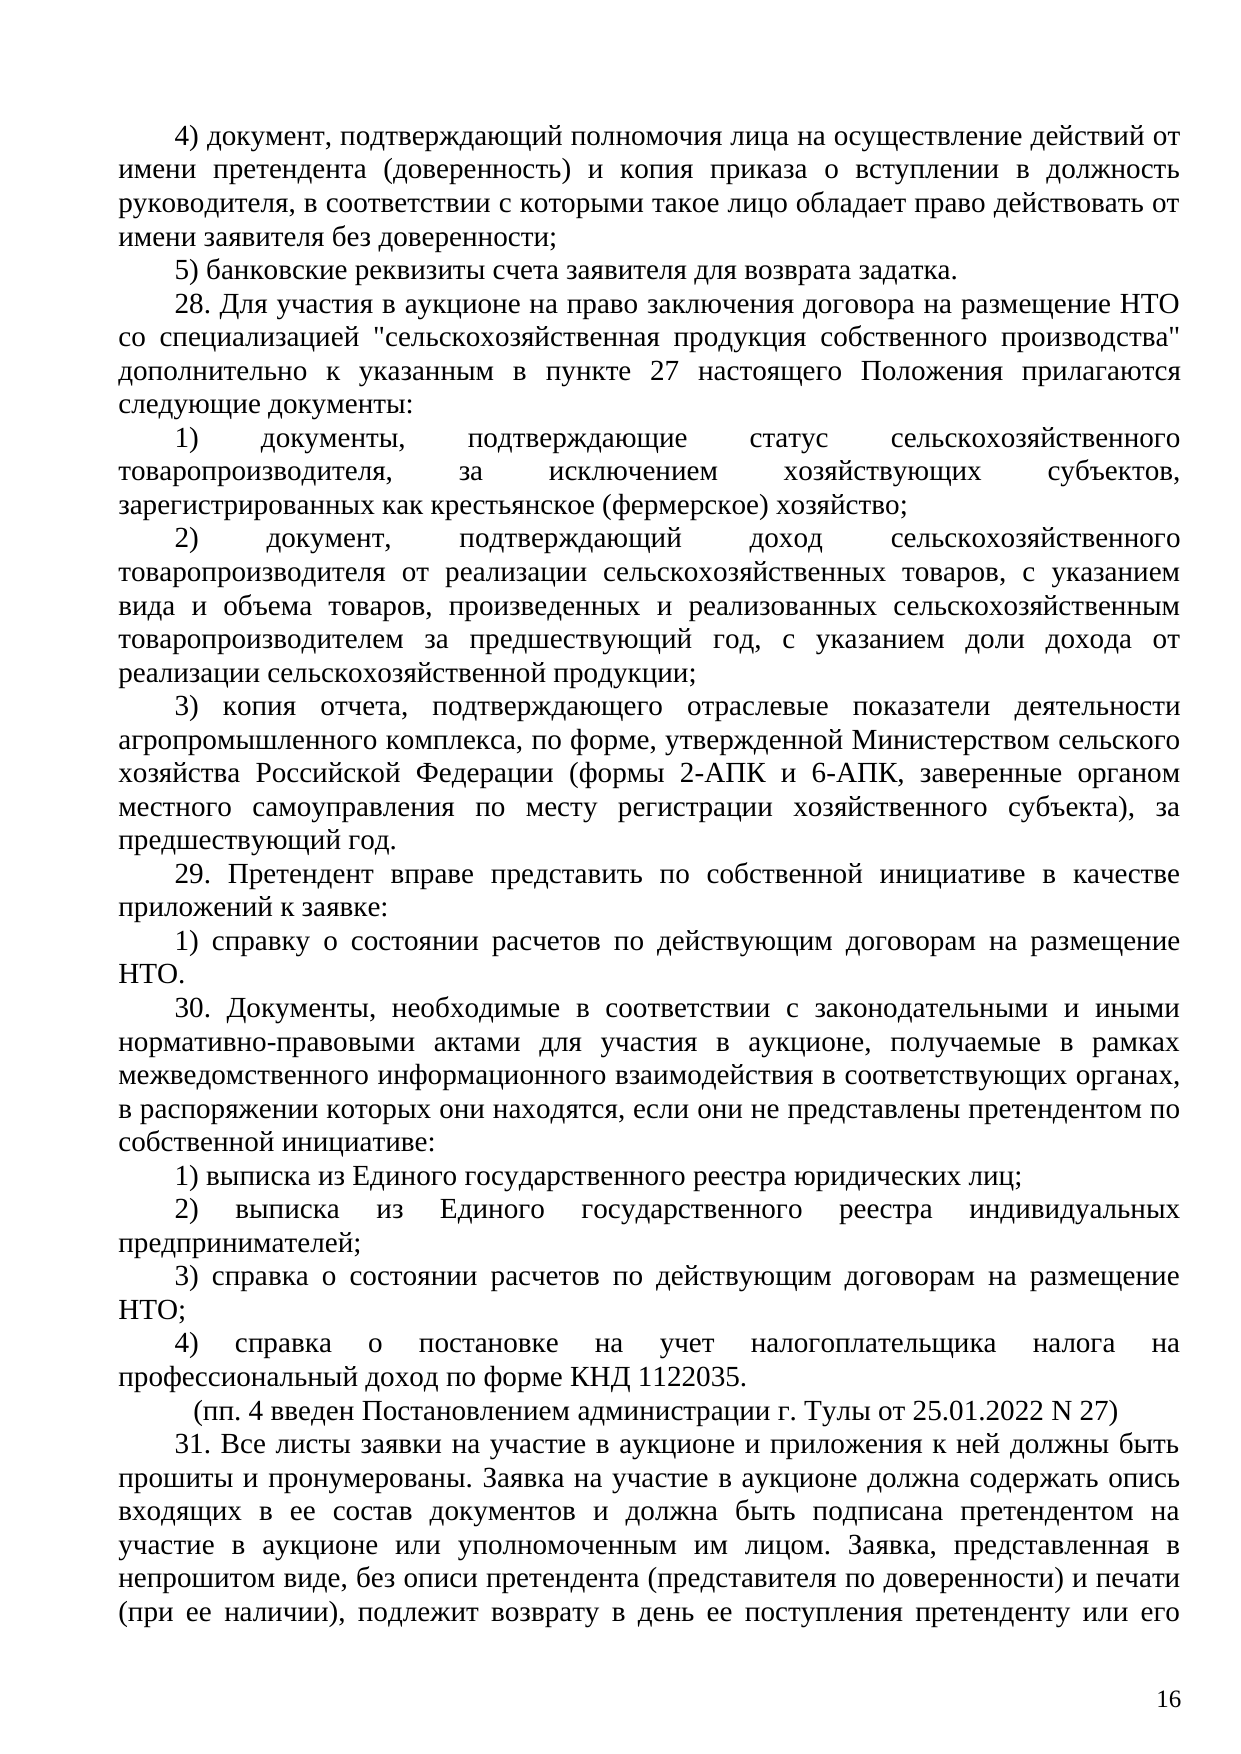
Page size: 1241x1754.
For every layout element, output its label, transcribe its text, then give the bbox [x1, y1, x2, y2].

text 3) копия отчета, подтверждающего отраслевые показатели деятельности агропромышленного комплекса, по форме, утвержденной Министерством сельского хозяйства Российской Федерации (формы 2-АПК и 6-АПК, заверенные органом местного самоуправления по месту регистрации хозяйственного субъекта), за предшествующий год. [118, 688, 1181, 856]
text 4) справка о постановке на учет налогоплательщика налога на профессиональный доход по форме КНД 1122035. [118, 1326, 1181, 1393]
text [118, 1426, 1181, 1627]
text 29. Претендент вправе представить по собственной инициативе в качестве приложений к заявке: [118, 856, 1181, 923]
text 2) документ, подтверждающий доход сельскохозяйственного товаропроизводителя от реализации сельскохозяйственных товаров, с указанием вида и объема товаров, произведенных и реализованных сельскохозяйственным товаропроизводителем за предшествующий год, с указанием доли дохода от реализации сельскохозяйственной продукции; [118, 521, 1181, 688]
text 2) выписка из Единого государственного реестра индивидуальных предпринимателей; [118, 1191, 1181, 1258]
text (пп. 4 введен Постановлением администрации г. Тулы от 25.01.2022 N 27) [118, 1393, 1181, 1426]
text 28. Для участия в аукционе на право заключения договора на размещение НТО со специализацией "сельскохозяйственная продукция собственного производства" дополнительно к указанным в пункте 27 настоящего Положения прилагаются следующие документы: [118, 286, 1181, 420]
text 5) банковские реквизиты счета заявителя для возврата задатка. [118, 252, 1181, 286]
text 3) справка о состоянии расчетов по действующим договорам на размещение НТО; [118, 1258, 1181, 1326]
text 1) выписка из Единого государственного реестра юридических лиц; [118, 1158, 1181, 1191]
text 1) документы, подтверждающие статус сельскохозяйственного товаропроизводителя, за исключением хозяйствующих субъектов, зарегистрированных как крестьянское (фермерское) хозяйство; [118, 420, 1181, 521]
text 1) справку о состоянии расчетов по действующим договорам на размещение НТО. [118, 923, 1181, 990]
text 4) документ, подтверждающий полномочия лица на осуществление действий от имени претендента (доверенность) и копия приказа о вступлении в должность руководителя, в соответствии с которыми такое лицо обладает право действовать от имени заявителя без доверенности; [118, 118, 1181, 252]
text 30. Документы, необходимые в соответствии с законодательными и иными нормативно-правовыми актами для участия в аукционе, получаемые в рамках межведомственного информационного взаимодействия в соответствующих органах, в распоряжении которых они находятся, если они не представлены претендентом по собственной инициативе: [118, 990, 1181, 1158]
